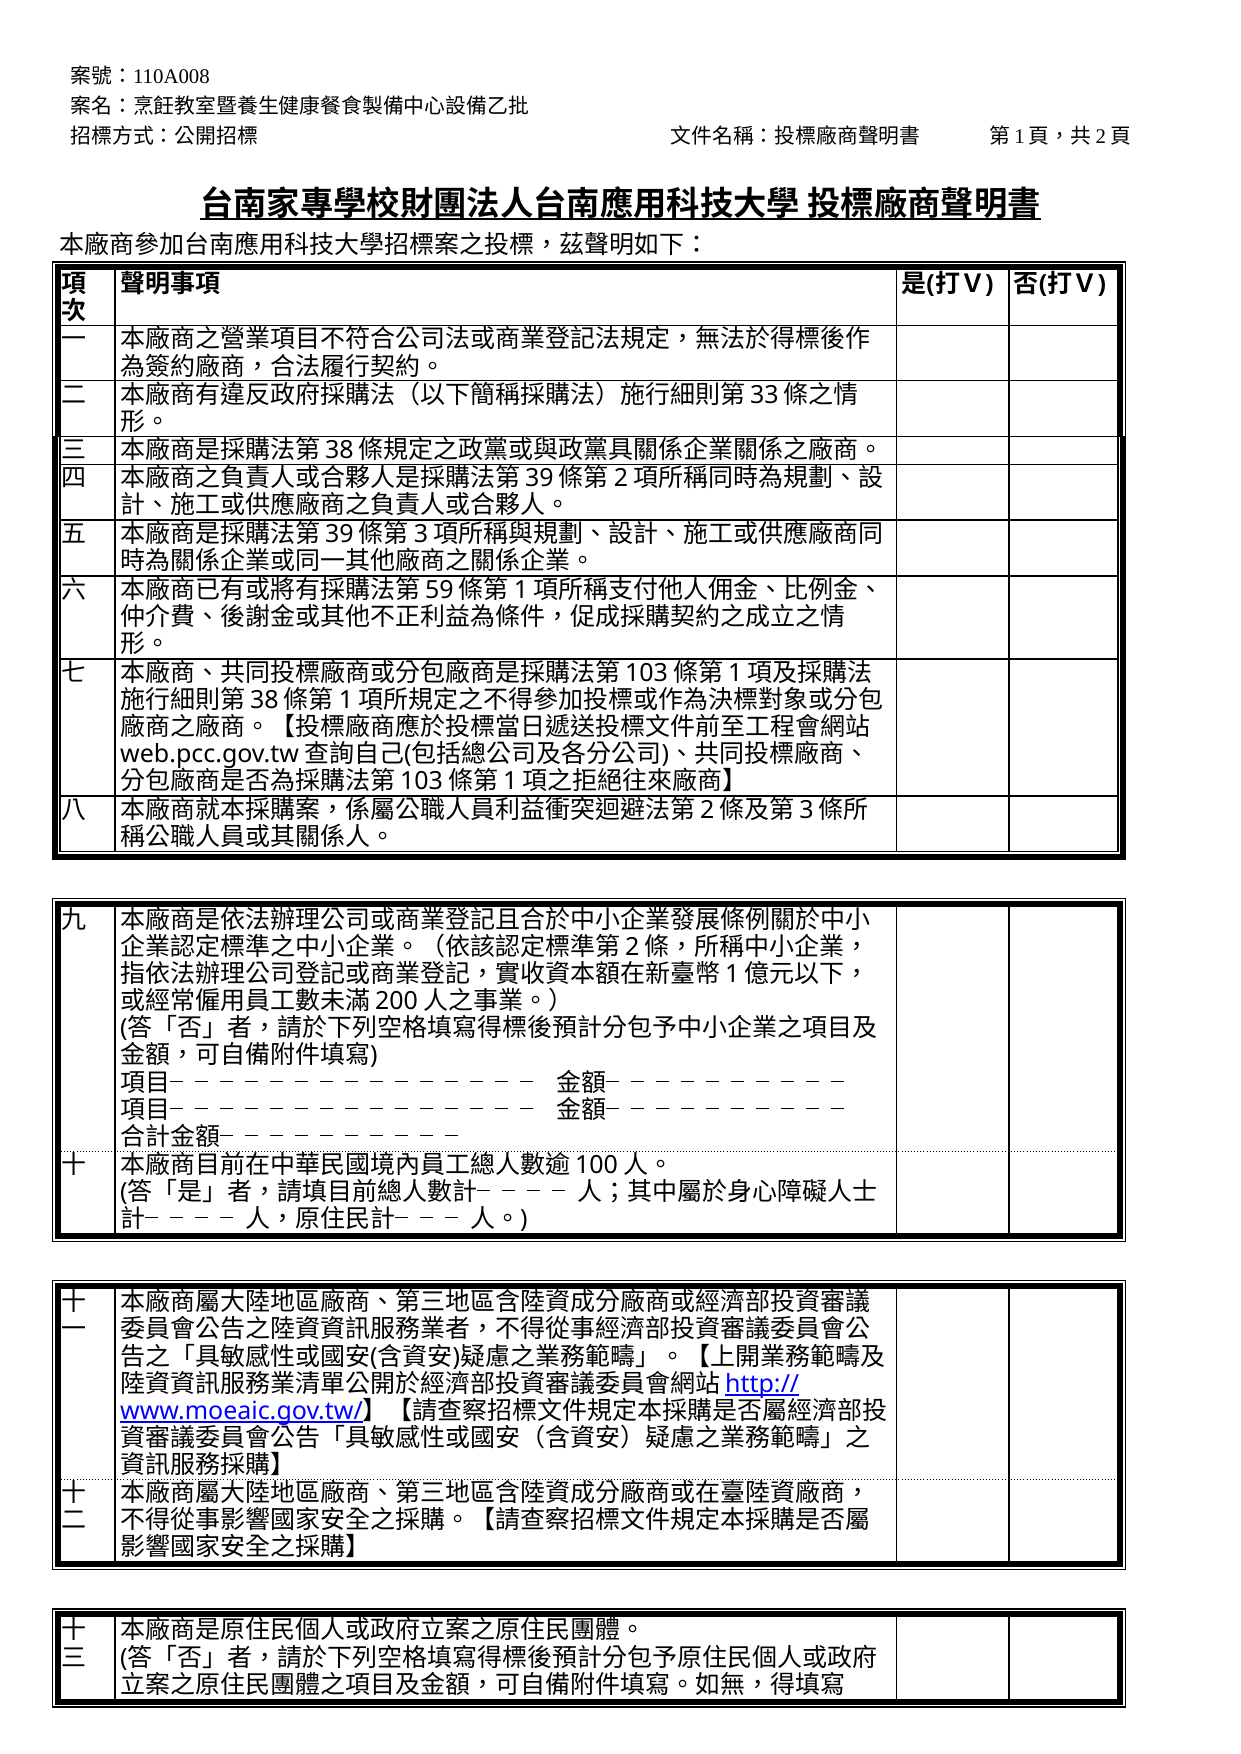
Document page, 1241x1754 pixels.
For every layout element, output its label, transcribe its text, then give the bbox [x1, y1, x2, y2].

table_header 否(打Ｖ) [1010, 270, 1117, 324]
table_cell 八 [61, 797, 114, 851]
table_cell 十 [61, 1151, 114, 1233]
table_cell [1010, 1479, 1117, 1561]
table_cell [897, 577, 1008, 658]
table_cell [1010, 326, 1117, 380]
table_cell [1010, 797, 1117, 851]
table_cell [897, 465, 1008, 519]
table_cell 二 [61, 381, 114, 436]
table_cell [1010, 465, 1117, 519]
table_header 九 [61, 907, 114, 1151]
table_cell [1010, 381, 1117, 436]
table_cell 本廠商有違反政府採購法（以下簡稱採購法）施行細則第33條之情形。 [116, 381, 896, 436]
table_cell [897, 326, 1008, 380]
table_cell 五 [61, 521, 114, 575]
table_header 本廠商是依法辦理公司或商業登記且合於中小企業發展條例關於中小企業認定標準之中小企業。（依該認定標準第2條，所稱中小企業，指依法辦理公司登記或商業登記，實收資本額在新臺幣1億元以下，或經常僱用員工數未滿200人之事業。） (答「否」者，請於下列空格填寫得標後預計分包予中小企業之項目及金額，可自備附件填寫) 項目╴╴╴╴╴╴╴╴╴╴╴╴╴╴╴ 金額╴╴╴╴╴╴╴╴╴╴ 項目╴╴╴╴╴╴╴╴╴╴╴╴╴╴╴ 金額╴╴╴╴╴╴╴╴╴╴ 合計金額╴╴╴╴╴╴╴╴╴╴ [116, 907, 896, 1151]
table_cell 十二 [61, 1479, 114, 1561]
table_cell [897, 437, 1008, 464]
table_cell 一 [61, 326, 114, 380]
text 本廠商參加台南應用科技大學招標案之投標，茲聲明如下： [59, 225, 1181, 261]
table_cell 四 [61, 465, 114, 519]
table_cell [897, 1151, 1008, 1233]
table_cell 本廠商目前在中華民國境內員工總人數逾100人。 (答「是」者，請填目前總人數計╴╴╴╴人；其中屬於身心障礙人士計╴╴╴╴人，原住民計╴╴╴人。) [116, 1151, 896, 1233]
table_cell [1010, 1151, 1117, 1233]
table_cell 本廠商已有或將有採購法第59條第1項所稱支付他人佣金、比例金、仲介費、後謝金或其他不正利益為條件，促成採購契約之成立之情形。 [116, 577, 896, 658]
table_cell [897, 660, 1008, 795]
table_cell 本廠商是採購法第39條第3項所稱與規劃、設計、施工或供應廠商同時為關係企業或同一其他廠商之關係企業。 [116, 521, 896, 575]
table_cell 本廠商就本採購案，係屬公職人員利益衝突迴避法第2條及第3條所稱公職人員或其關係人。 [116, 797, 896, 851]
table_header 聲明事項 [116, 270, 896, 324]
table_cell 三 [61, 437, 114, 464]
table_header 十三 [61, 1617, 114, 1698]
table_cell 本廠商之負責人或合夥人是採購法第39條第2項所稱同時為規劃、設計、施工或供應廠商之負責人或合夥人。 [116, 465, 896, 519]
table_cell [1010, 521, 1117, 575]
table_cell [897, 1479, 1008, 1561]
table_header 十一 [61, 1289, 114, 1479]
table_header [897, 1289, 1008, 1479]
text 台南家專學校財團法人台南應用科技大學 投標廠商聲明書 [59, 177, 1181, 225]
table_cell [1010, 577, 1117, 658]
table_cell 本廠商、共同投標廠商或分包廠商是採購法第103條第1項及採購法施行細則第38條第1項所規定之不得參加投標或作為決標對象或分包廠商之廠商。【投標廠商應於投標當日遞送投標文件前至工程會網站web.pcc.gov.tw查詢自己(包括總公司及各分公司)、共同投標廠商、分包廠商是否為採購法第103條第1項之拒絕往來廠商】 [116, 660, 896, 795]
table_cell 本廠商之營業項目不符合公司法或商業登記法規定，無法於得標後作為簽約廠商，合法履行契約。 [116, 326, 896, 380]
table_header 本廠商屬大陸地區廠商、第三地區含陸資成分廠商或經濟部投資審議委員會公告之陸資資訊服務業者，不得從事經濟部投資審議委員會公告之「具敏感性或國安(含資安)疑慮之業務範疇」。【上開業務範疇及陸資資訊服務業清單公開於經濟部投資審議委員會網站http://www.moeaic.gov.tw/】【請查察招標文件規定本採購是否屬經濟部投資審議委員會公告「具敏感性或國安（含資安）疑慮之業務範疇」之資訊服務採購】 [116, 1289, 896, 1479]
table_cell [897, 521, 1008, 575]
table_header [1010, 907, 1117, 1151]
table_cell 七 [61, 660, 114, 795]
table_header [116, 1617, 896, 1698]
table_cell 本廠商屬大陸地區廠商、第三地區含陸資成分廠商或在臺陸資廠商，不得從事影響國家安全之採購。【請查察招標文件規定本採購是否屬影響國家安全之採購】 [116, 1479, 896, 1561]
table_cell 本廠商是採購法第38條規定之政黨或與政黨具關係企業關係之廠商。 [116, 437, 896, 464]
table_header 項次 [61, 270, 114, 324]
table_header [1010, 1289, 1117, 1479]
table_header [1010, 1617, 1117, 1698]
table_cell [897, 797, 1008, 851]
table_cell 六 [61, 577, 114, 658]
table_header [897, 1617, 1008, 1698]
table_header 是(打Ｖ) [897, 270, 1008, 324]
table_header [897, 907, 1008, 1151]
table_cell [1010, 437, 1117, 464]
table_cell [897, 381, 1008, 436]
table_cell [1010, 660, 1117, 795]
